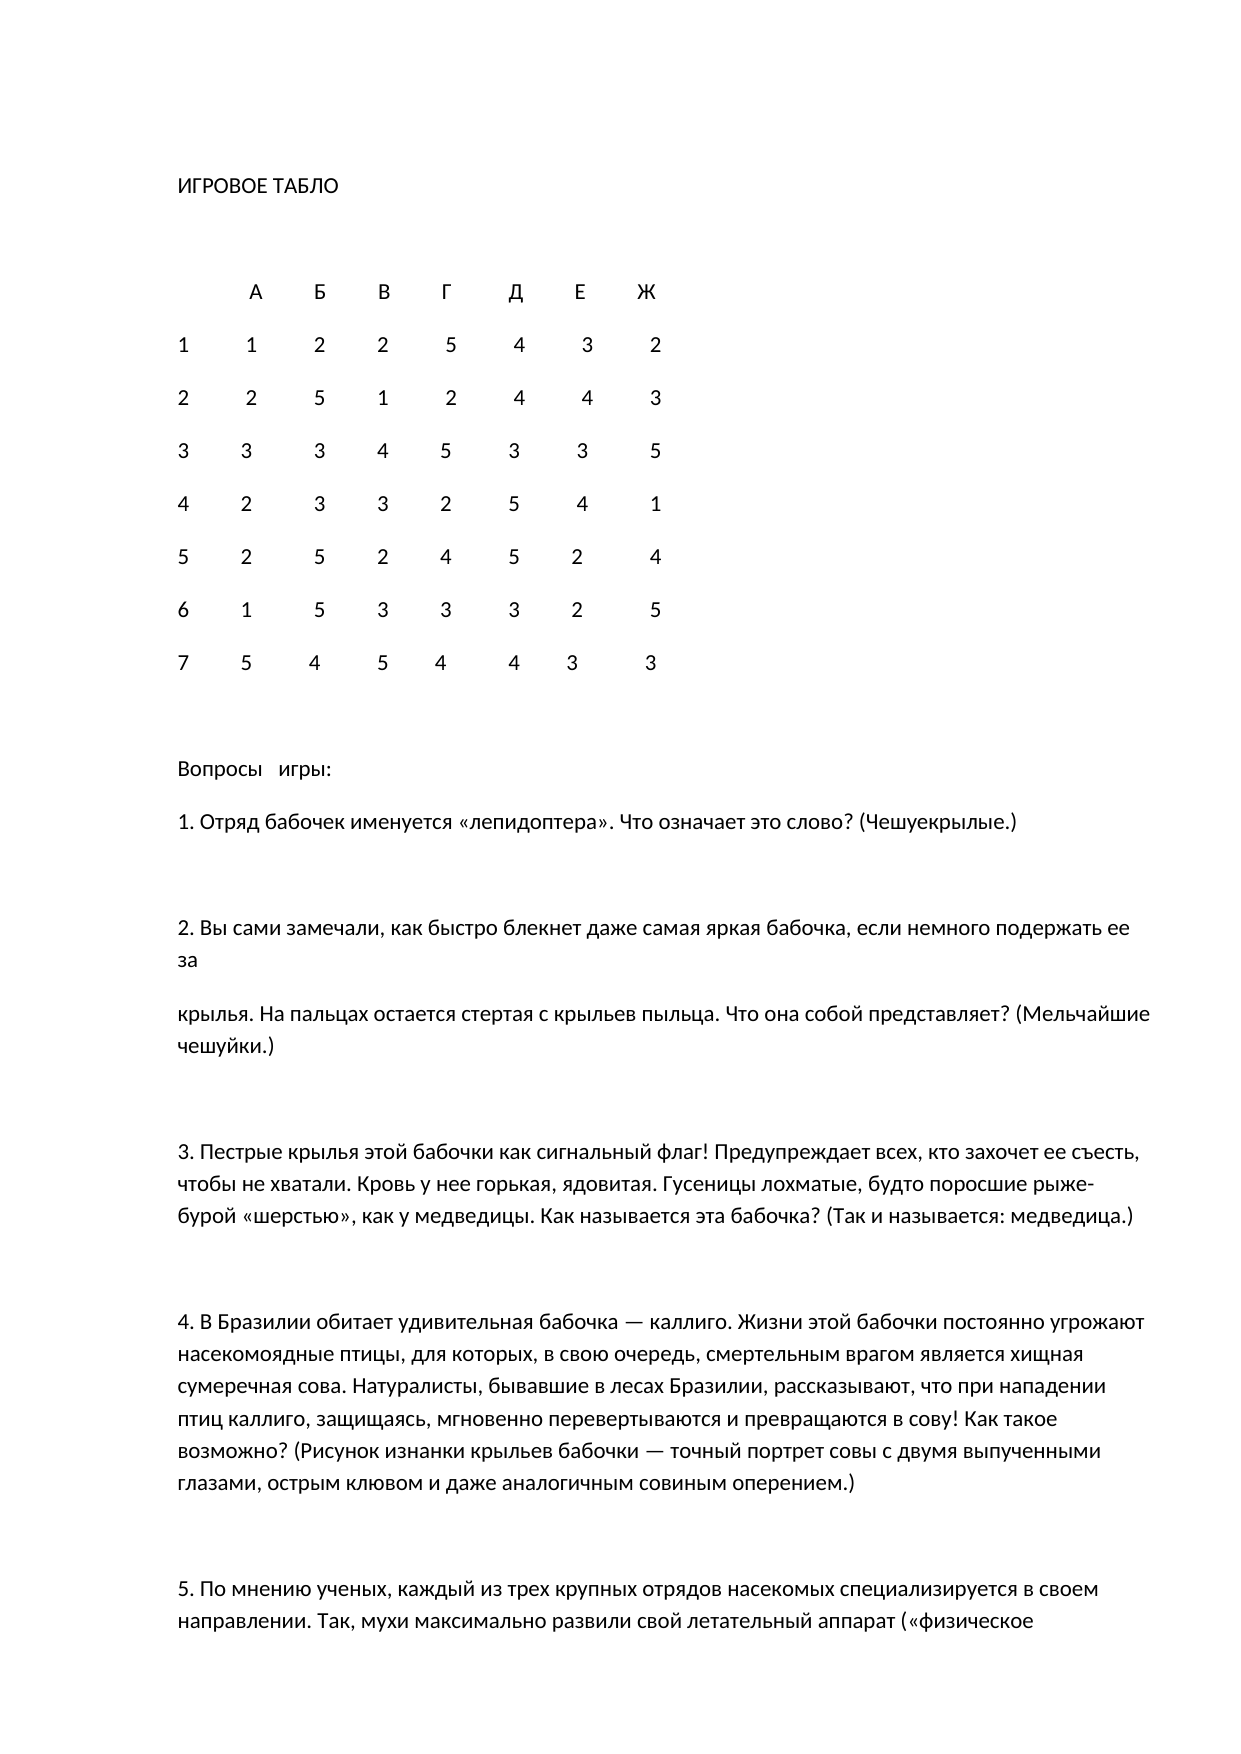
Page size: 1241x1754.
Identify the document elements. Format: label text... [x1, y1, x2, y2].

text 3. Пестрые крылья этой бабочки как сигнальный флаг! Предупреждает всех, кто захочет ее съесть, чтобы не хватали. Кровь у нее горькая, ядовитая. Гусеницы лохматые, будто поросшие рыже-бурой «шерстью», как у медведицы. Как называется эта бабочка? (Так и называется: медведица.) [177, 1137, 1152, 1229]
text 7 5 4 5 4 4 3 3 [177, 648, 1152, 676]
text 1 1 2 2 5 4 3 2 [177, 330, 1152, 358]
text крылья. На пальцах остается стертая с крыльев пыльца. Что она собой представляет? (Мельчайшие чешуйки.) [177, 999, 1152, 1059]
text ИГРОВОЕ ТАБЛО [177, 171, 1152, 199]
text 4 2 3 3 2 5 4 1 [177, 489, 1152, 517]
text Вопросы игры: [177, 754, 1152, 782]
text А Б В Г Д Е Ж [177, 277, 1152, 305]
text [177, 1574, 1152, 1634]
text 1. Отряд бабочек именуется «лепидоптера». Что означает это слово? (Чешуекрылые.) [177, 807, 1152, 835]
text 2. Вы сами замечали, как быстро блекнет даже самая яркая бабочка, если немного подержать ее за [177, 913, 1152, 974]
text 6 1 5 3 3 3 2 5 [177, 595, 1152, 623]
text 5 2 5 2 4 5 2 4 [177, 542, 1152, 570]
text 2 2 5 1 2 4 4 3 [177, 383, 1152, 411]
text 4. В Бразилии обитает удивительная бабочка — каллиго. Жизни этой бабочки постоянно угрожают насекомоядные птицы, для которых, в свою очередь, смертельным врагом является хищная сумеречная сова. Натуралисты, бывавшие в лесах Бразилии, рассказывают, что при нападении птиц каллиго, защищаясь, мгновенно перевертываются и превращаются в сову! Как такое возможно? (Рисунок изнанки крыльев бабочки — точный портрет совы с двумя выпученными глазами, острым клювом и даже аналогичным совиным оперением.) [177, 1307, 1152, 1496]
text 3 3 3 4 5 3 3 5 [177, 436, 1152, 464]
